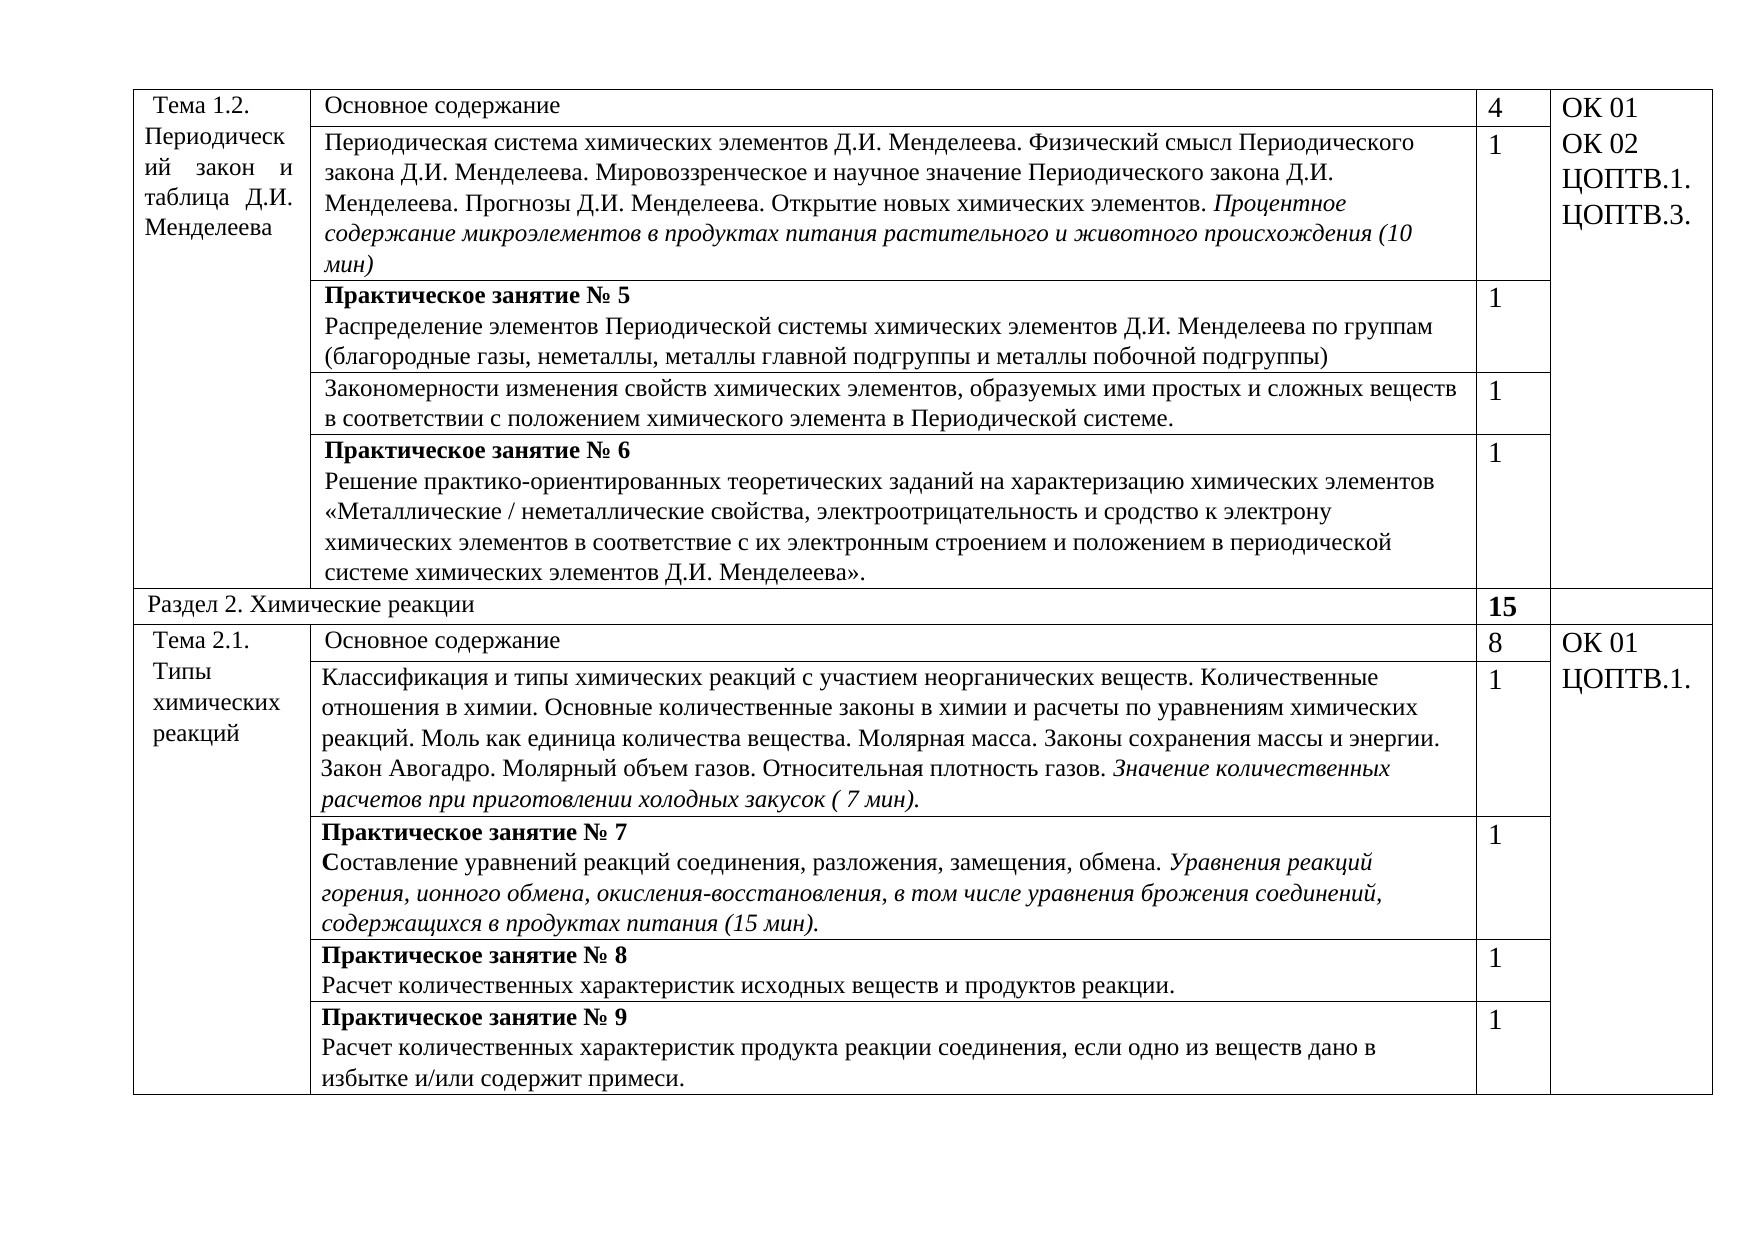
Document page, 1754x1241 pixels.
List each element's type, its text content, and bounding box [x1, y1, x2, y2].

table_cell Практическое занятие № 6 Решение практико-ориентированных теоретических заданий на характеризацию химических элементов «Металлические / неметаллические свойства, электроотрицательность и сродство к электрону химических элементов в соответствие с их электронным строением и положением в периодической системе химических элементов Д.И. Менделеева». [311, 435, 1476, 588]
table_cell Классификация и типы химических реакций с участием неорганических веществ. Количественные отношения в химии. Основные количественные законы в химии и расчеты по уравнениям химических реакций. Моль как единица количества вещества. Молярная масса. Законы сохранения массы и энергии. Закон Авогадро. Молярный объем газов. Относительная плотность газов. Значение количественных расчетов при приготовлении холодных закусок ( 7 мин). [311, 662, 1476, 816]
table_cell Основное содержание [311, 90, 1476, 126]
table_cell Тема 1.2. Периодический закон и таблица Д.И. Менделеева [134, 90, 310, 588]
table_cell 1 [1477, 662, 1550, 816]
table_cell 1 [1477, 373, 1550, 434]
table_cell 1 [1477, 940, 1550, 1001]
table_cell 1 [1477, 435, 1550, 588]
table_cell Практическое занятие № 8 Расчет количественных характеристик исходных веществ и продуктов реакции. [311, 940, 1476, 1001]
table_cell Практическое занятие № 7 Составление уравнений реакций соединения, разложения, замещения, обмена. Уравнения реакций горения, ионного обмена, окисления-восстановления, в том числе уравнения брожения соединений, содержащихся в продуктах питания (15 мин). [311, 817, 1476, 939]
table_cell Тема 2.1. Типы химических реакций [134, 625, 310, 1093]
table_cell Раздел 2. Химические реакции [134, 589, 1476, 624]
table_cell 1 [1477, 817, 1550, 939]
table_cell 15 [1477, 589, 1550, 624]
table_cell 1 [1477, 1002, 1550, 1093]
table_cell 8 [1477, 625, 1550, 661]
table_cell Практическое занятие № 5 Распределение элементов Периодической системы химических элементов Д.И. Менделеева по группам (благородные газы, неметаллы, металлы главной подгруппы и металлы побочной подгруппы) [311, 281, 1476, 372]
table_cell Закономерности изменения свойств химических элементов, образуемых ими простых и сложных веществ в соответствии с положением химического элемента в Периодической системе. [311, 373, 1476, 434]
table_cell Периодическая система химических элементов Д.И. Менделеева. Физический смысл Периодического закона Д.И. Менделеева. Мировоззренческое и научное значение Периодического закона Д.И. Менделеева. Прогнозы Д.И. Менделеева. Открытие новых химических элементов. Процентное содержание микроэлементов в продуктах питания растительного и животного происхождения (10 мин) [311, 127, 1476, 279]
table_cell ОК 01 ОК 02 ЦОПТВ.1. ЦОПТВ.3. [1551, 90, 1712, 588]
table_cell 4 [1477, 90, 1550, 126]
table_cell Практическое занятие № 9 Расчет количественных характеристик продукта реакции соединения, если одно из веществ дано в избытке и/или содержит примеси. [311, 1002, 1476, 1093]
table_cell Основное содержание [311, 625, 1476, 661]
table_cell ОК 01 ЦОПТВ.1. [1551, 625, 1712, 1093]
table_cell 1 [1477, 281, 1550, 372]
table_cell [1551, 589, 1712, 624]
table_cell 1 [1477, 127, 1550, 279]
